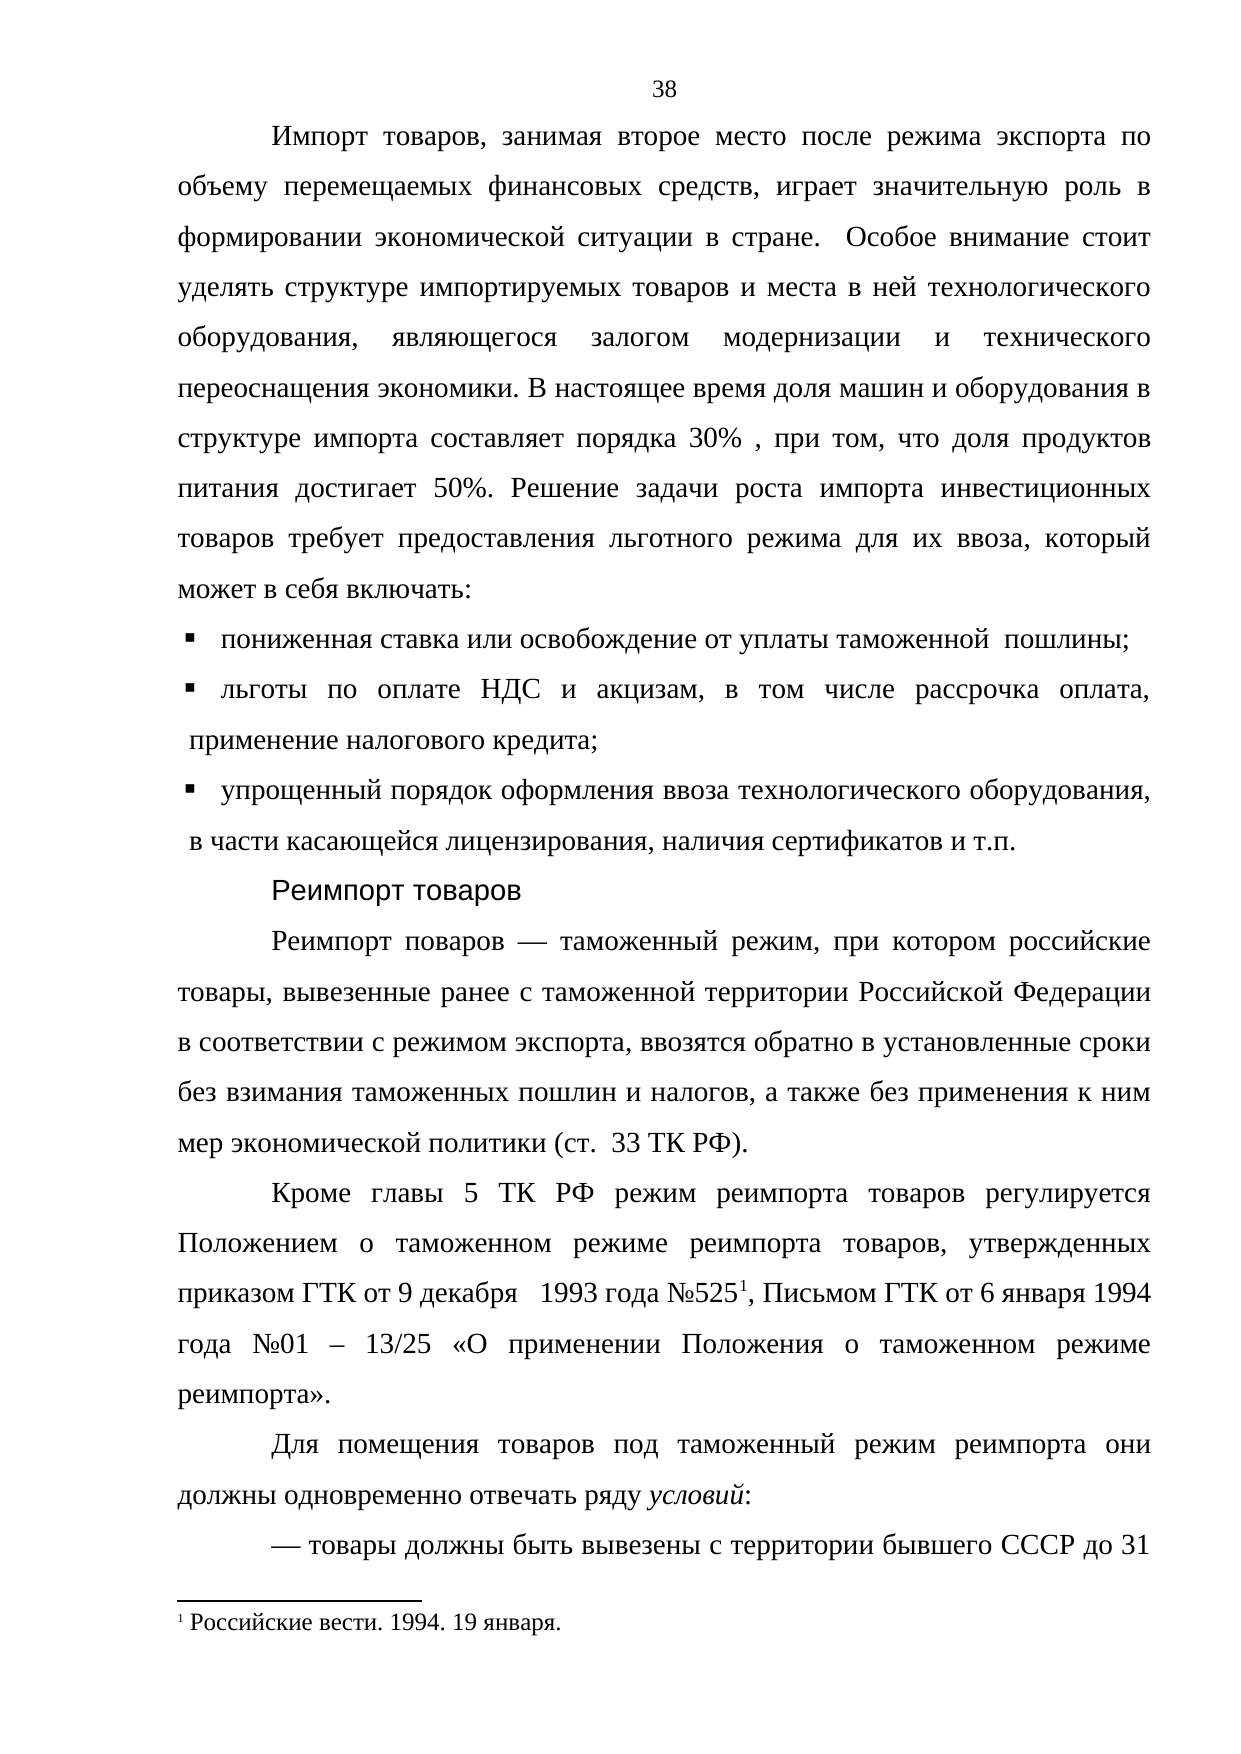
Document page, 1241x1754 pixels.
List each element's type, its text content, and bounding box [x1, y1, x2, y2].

text Реимпорт поваров — таможенный режим, при котором российские товары, вывезенные ранее с таможенной территории Российской Федерации в соответствии с режимом экспорта, ввозятся обратно в установленные сроки без взимания таможенных пошлин и налогов, а также без применения к ним мер экономической политики (ст. 33 ТК РФ). [177, 923, 1152, 1158]
list упрощенный порядок оформления ввоза технологического оборудования, в части касающейся лицензирования, наличия сертификатов и т.п. [183, 772, 1152, 856]
list пониженная ставка или освобождение от уплаты таможенной пошлины; [183, 621, 1152, 655]
list льготы по оплате НДС и акцизам, в том числе рассрочка оплата, применение налогового кредита; [183, 672, 1152, 756]
subtitle Реимпорт товаров [177, 873, 1152, 907]
text Кроме главы 5 ТК РФ режим реимпорта товаров регулируется Положением о таможенном режиме реимпорта товаров, утвержденных приказом ГТК от 9 декабря 1993 года №525, Письмом ГТК от 6 января 1994 года №01 – 13/25 «О применении Положения о таможенном режиме реимпорта». [177, 1175, 1152, 1410]
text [177, 1527, 1152, 1561]
text Для помещения товаров под таможенный режим реимпорта они должны одновременно отвечать ряду условий: [177, 1427, 1152, 1510]
text Импорт товаров, занимая второе место после режима экспорта по объему перемещаемых финансовых средств, играет значительную роль в формировании экономической ситуации в стране. Особое внимание стоит уделять структуре импортируемых товаров и места в ней технологического оборудования, являющегося залогом модернизации и технического переоснащения экономики. В настоящее время доля машин и оборудования в структуре импорта составляет порядка 30% , при том, что доля продуктов питания достигает 50%. Решение задачи роста импорта инвестиционных товаров требует предоставления льготного режима для их ввоза, который может в себя включать: [177, 118, 1152, 604]
